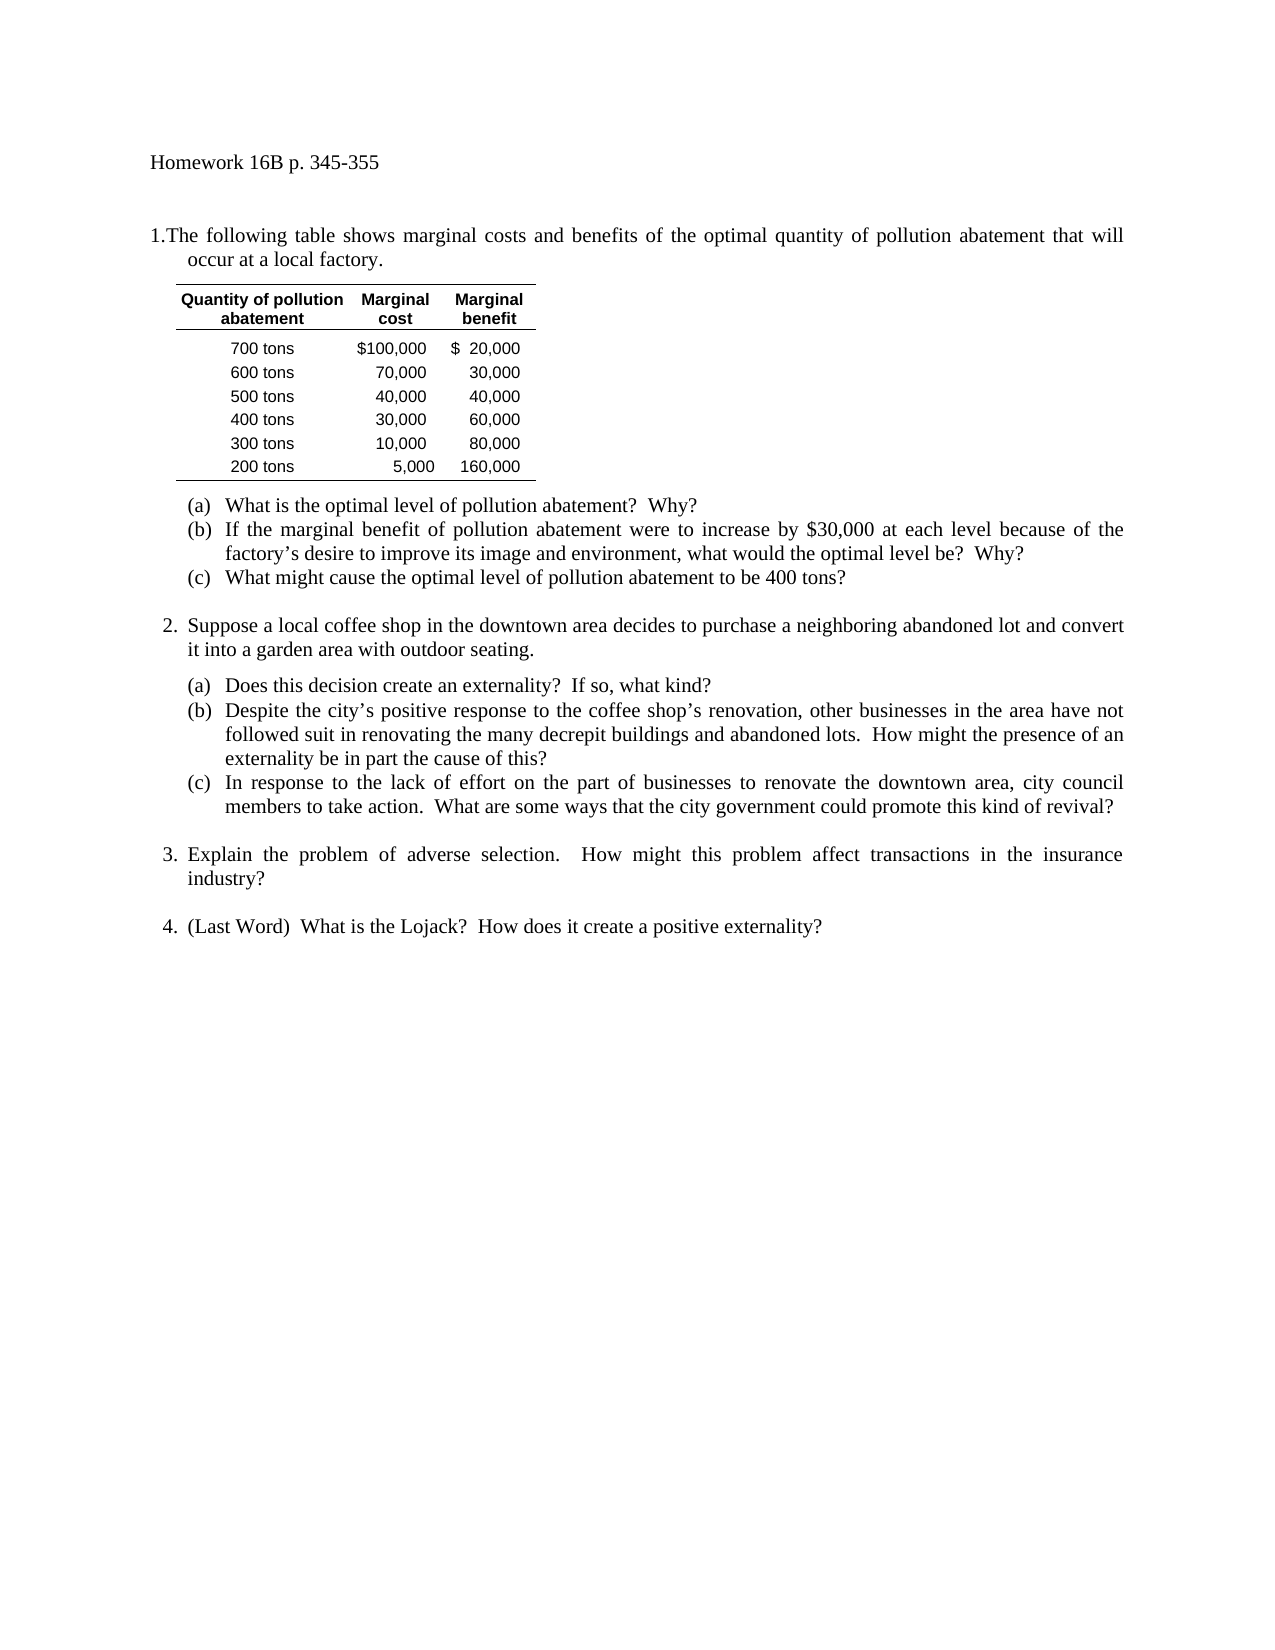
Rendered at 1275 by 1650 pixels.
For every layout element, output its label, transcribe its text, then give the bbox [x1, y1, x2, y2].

text (c) In response to the lack of effort on the part of businesses to renovate the downtown area, city council members to take action. What are some ways that the city government could promote this kind of revival? [187, 770, 1125, 818]
table_cell 80,000 [442, 429, 536, 453]
table_cell 200 tons [176, 453, 348, 479]
table_cell 300 tons [176, 429, 348, 453]
text 1. The following table shows marginal costs and benefits of the optimal quantity of pollution abatement that will occur at a local factory. [150, 223, 1125, 271]
table_cell 40,000 [442, 382, 536, 406]
table_cell $ 20,000 [442, 330, 536, 358]
table_cell 600 tons [176, 358, 348, 382]
table_cell 400 tons [176, 406, 348, 429]
table_cell 160,000 [442, 453, 536, 479]
table_cell 70,000 [348, 358, 442, 382]
table_header Quantity of pollution abatement [176, 285, 348, 329]
text Homework 16B p. 345-355 [150, 150, 1125, 174]
table_header Marginal benefit [442, 285, 536, 329]
text (b) If the marginal benefit of pollution abatement were to increase by $30,000 at each level because of the factory’s desire to improve its image and environment, what would the optimal level be? Why? [187, 517, 1125, 565]
table_cell 30,000 [442, 358, 536, 382]
table_header Marginal cost [348, 285, 442, 329]
table_cell 500 tons [176, 382, 348, 406]
table_cell 5,000 [348, 453, 442, 479]
text 3. Explain the problem of adverse selection. How might this problem affect transactions in the insurance industry? [150, 842, 1125, 890]
table_cell 700 tons [176, 330, 348, 358]
text 4. (Last Word) What is the Lojack? How does it create a positive externality? [150, 914, 1125, 938]
text (a) What is the optimal level of pollution abatement? Why? [187, 492, 1125, 517]
text 2. Suppose a local coffee shop in the downtown area decides to purchase a neighboring abandoned lot and convert it into a garden area with outdoor seating. [150, 613, 1125, 661]
table_cell $100,000 [348, 330, 442, 358]
table_cell 10,000 [348, 429, 442, 453]
table_cell 30,000 [348, 406, 442, 429]
table_cell 60,000 [442, 406, 536, 429]
table_cell 40,000 [348, 382, 442, 406]
text (a) Does this decision create an externality? If so, what kind? [187, 673, 1125, 697]
text (b) Despite the city’s positive response to the coffee shop’s renovation, other businesses in the area have not followed suit in renovating the many decrepit buildings and abandoned lots. How might the presence of an externality be in part the cause of this? [187, 697, 1125, 770]
text (c) What might cause the optimal level of pollution abatement to be 400 tons? [187, 565, 1125, 589]
